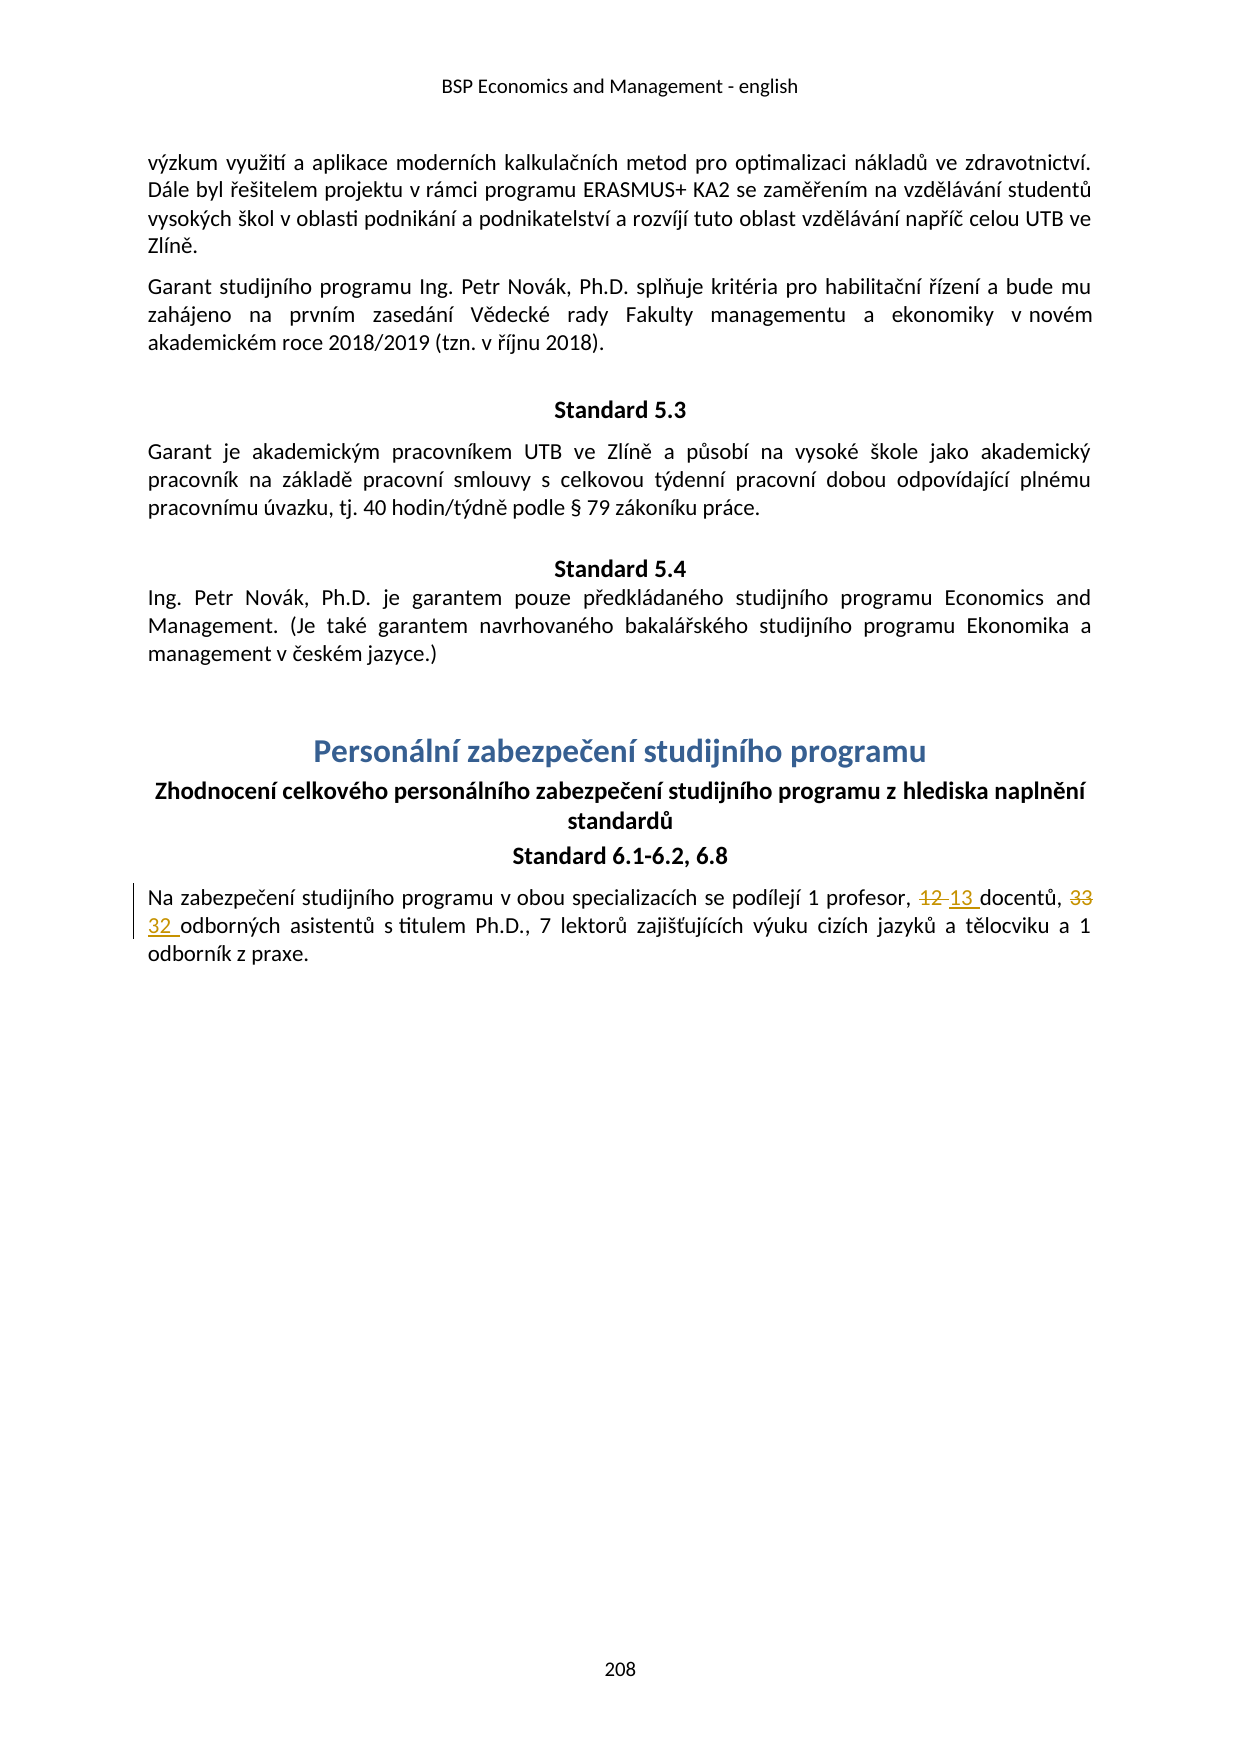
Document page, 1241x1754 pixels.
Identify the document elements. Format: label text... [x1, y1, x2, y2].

text Garant je akademickým pracovníkem UTB ve Zlíně a působí na vysoké škole jako akademický pracovník na základě pracovní smlouvy s celkovou týdenní pracovní dobou odpovídající plnému pracovnímu úvazku, tj. 40 hodin/týdně podle § 79 zákoníku práce. [148, 437, 1093, 521]
subtitle Standard 6.1-6.2, 6.8 [148, 840, 1093, 871]
subtitle Standard 5.4 [148, 553, 1093, 583]
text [148, 148, 1093, 260]
subtitle Standard 5.3 [148, 394, 1093, 424]
subtitle Zhodnocení celkového personálního zabezpečení studijního programu z hlediska naplnění standardů [148, 775, 1093, 836]
subtitle Personální zabezpečení studijního programu [148, 730, 1093, 771]
text Na zabezpečení studijního programu v obou specializacích se podílejí 1 profesor, docentů, odborných asistentů s titulem Ph.D., 7 lektorů zajišťujících výuku cizích jazyků a tělocviku a 1 odborník z praxe. [148, 883, 1093, 967]
text Ing. Petr Novák, Ph.D. je garantem pouze předkládaného studijního programu Economics and Management. (Je také garantem navrhovaného bakalářského studijního programu Ekonomika a management v českém jazyce.) [148, 583, 1093, 668]
text Garant studijního programu Ing. Petr Novák, Ph.D. splňuje kritéria pro habilitační řízení a bude mu zahájeno na prvním zasedání Vědecké rady Fakulty managementu a ekonomiky v novém akademickém roce 2018/2019 (tzn. v říjnu 2018). [148, 272, 1093, 356]
